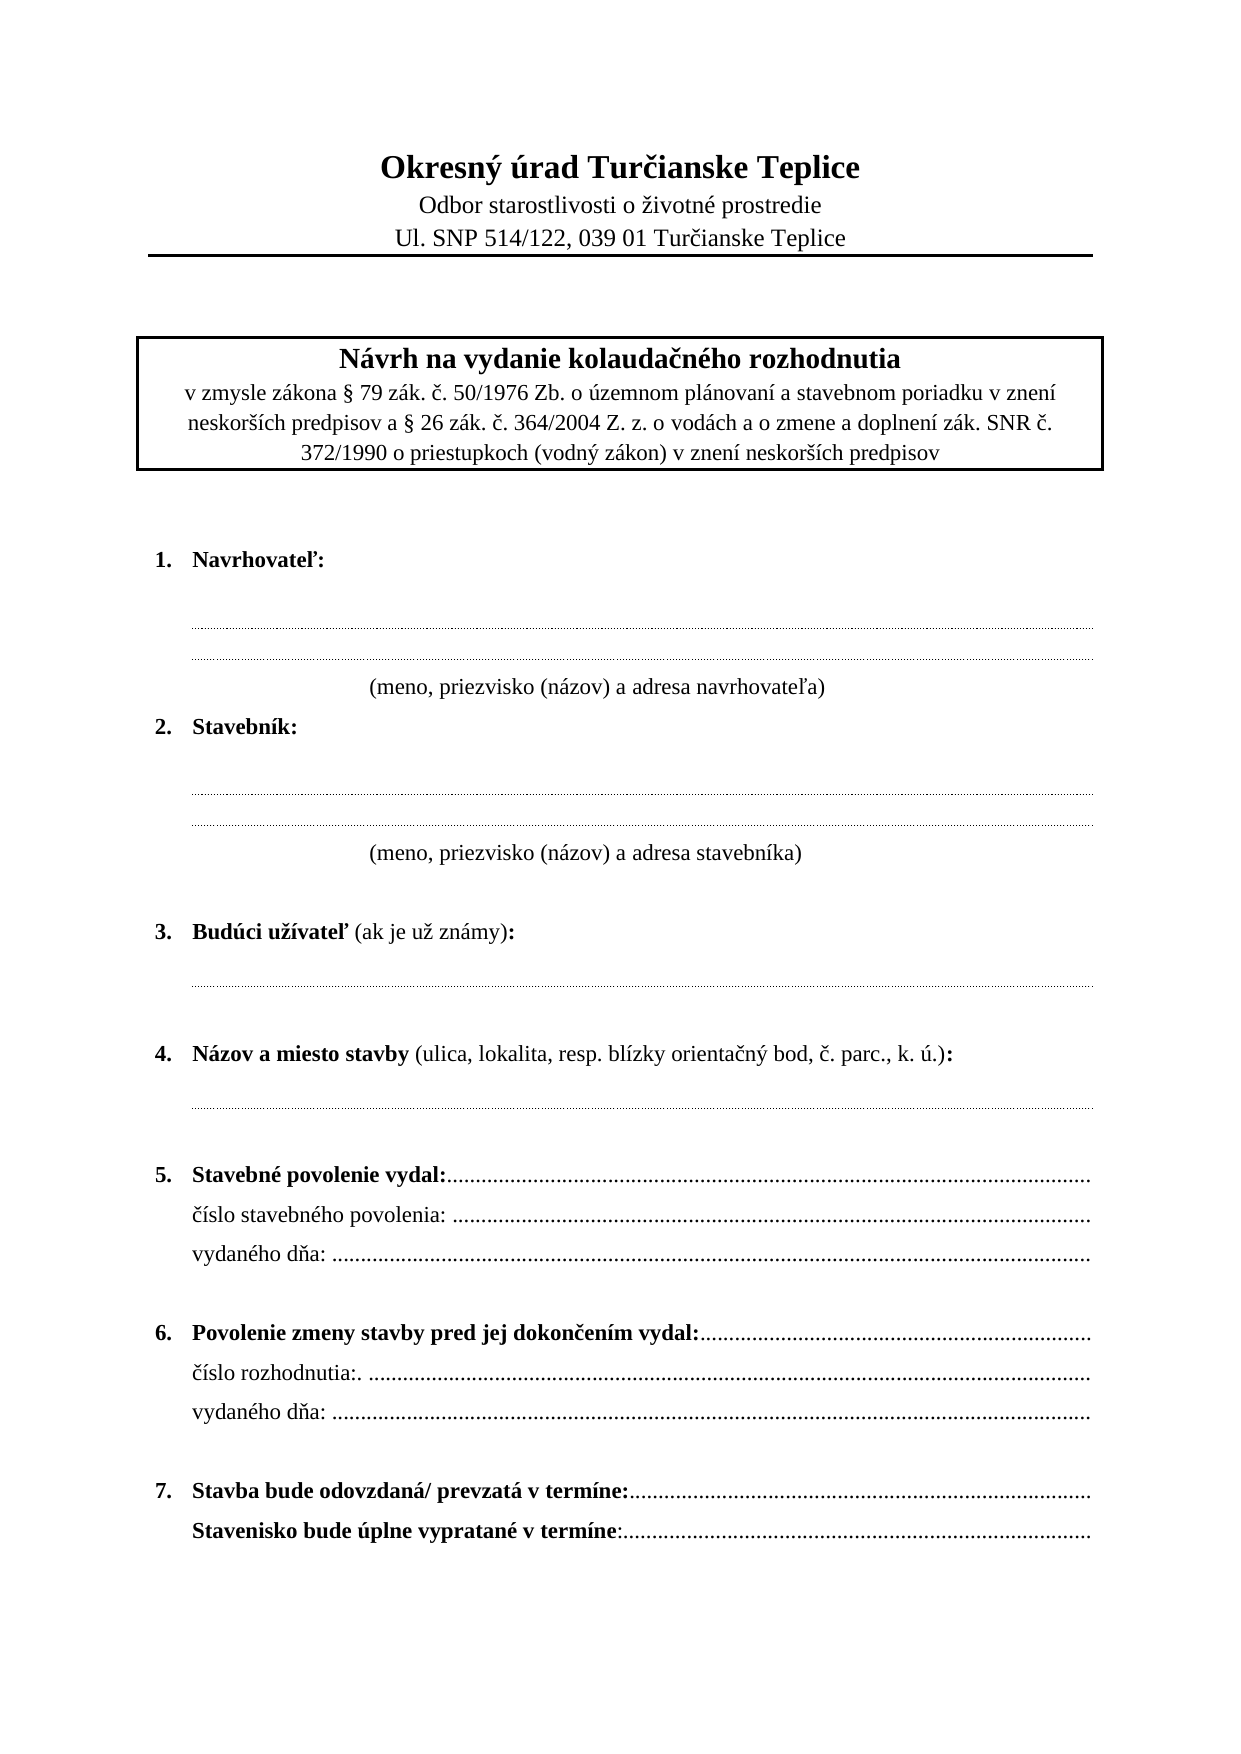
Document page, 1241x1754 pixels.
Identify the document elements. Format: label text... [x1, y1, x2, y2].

list (meno, priezvisko (názov) a adresa stavebníka) [340, 839, 1093, 866]
text Okresný úrad Turčianske Teplice Odbor starostlivosti o životné prostredie Ul. SNP 514/122, 039 01 Turčianske Teplice [148, 148, 1093, 254]
list Stavba bude odovzdaná/ prevzatá v termíne: [155, 1477, 1093, 1504]
list Stavenisko bude úplne vypratané v termíne: [192, 1517, 1093, 1543]
text Návrh na vydanie kolaudačného rozhodnutia v zmysle zákona § 79 zák. č. 50/1976 Zb. o územnom plánovaní a stavebnom poriadku v znení neskorších predpisov a § 26 zák. č. 364/2004 Z. z. o vodách a o zmene a doplnení zák. SNR č. 372/1990 o priestupkoch (vodný zákon) v znení neskorších predpisov [139, 339, 1101, 468]
list číslo stavebného povolenia: [192, 1201, 1093, 1227]
list vydaného dňa: [192, 1241, 1093, 1267]
list Navrhovateľ: [154, 546, 1093, 573]
list vydaného dňa: [192, 1398, 1093, 1425]
list Stavebník: [154, 713, 1093, 739]
list Stavebné povolenie vydal: [155, 1162, 1093, 1188]
list (meno, priezvisko (názov) a adresa navrhovateľa) [340, 673, 1093, 699]
list Povolenie zmeny stavby pred jej dokončením vydal: [155, 1319, 1093, 1346]
list číslo rozhodnutia:. [192, 1359, 1093, 1385]
list Názov a miesto stavby (ulica, lokalita, resp. blízky orientačný bod, č. parc., k. ú.): [154, 1040, 1093, 1066]
list Budúci užívateľ (ak je už známy): [154, 918, 1093, 945]
